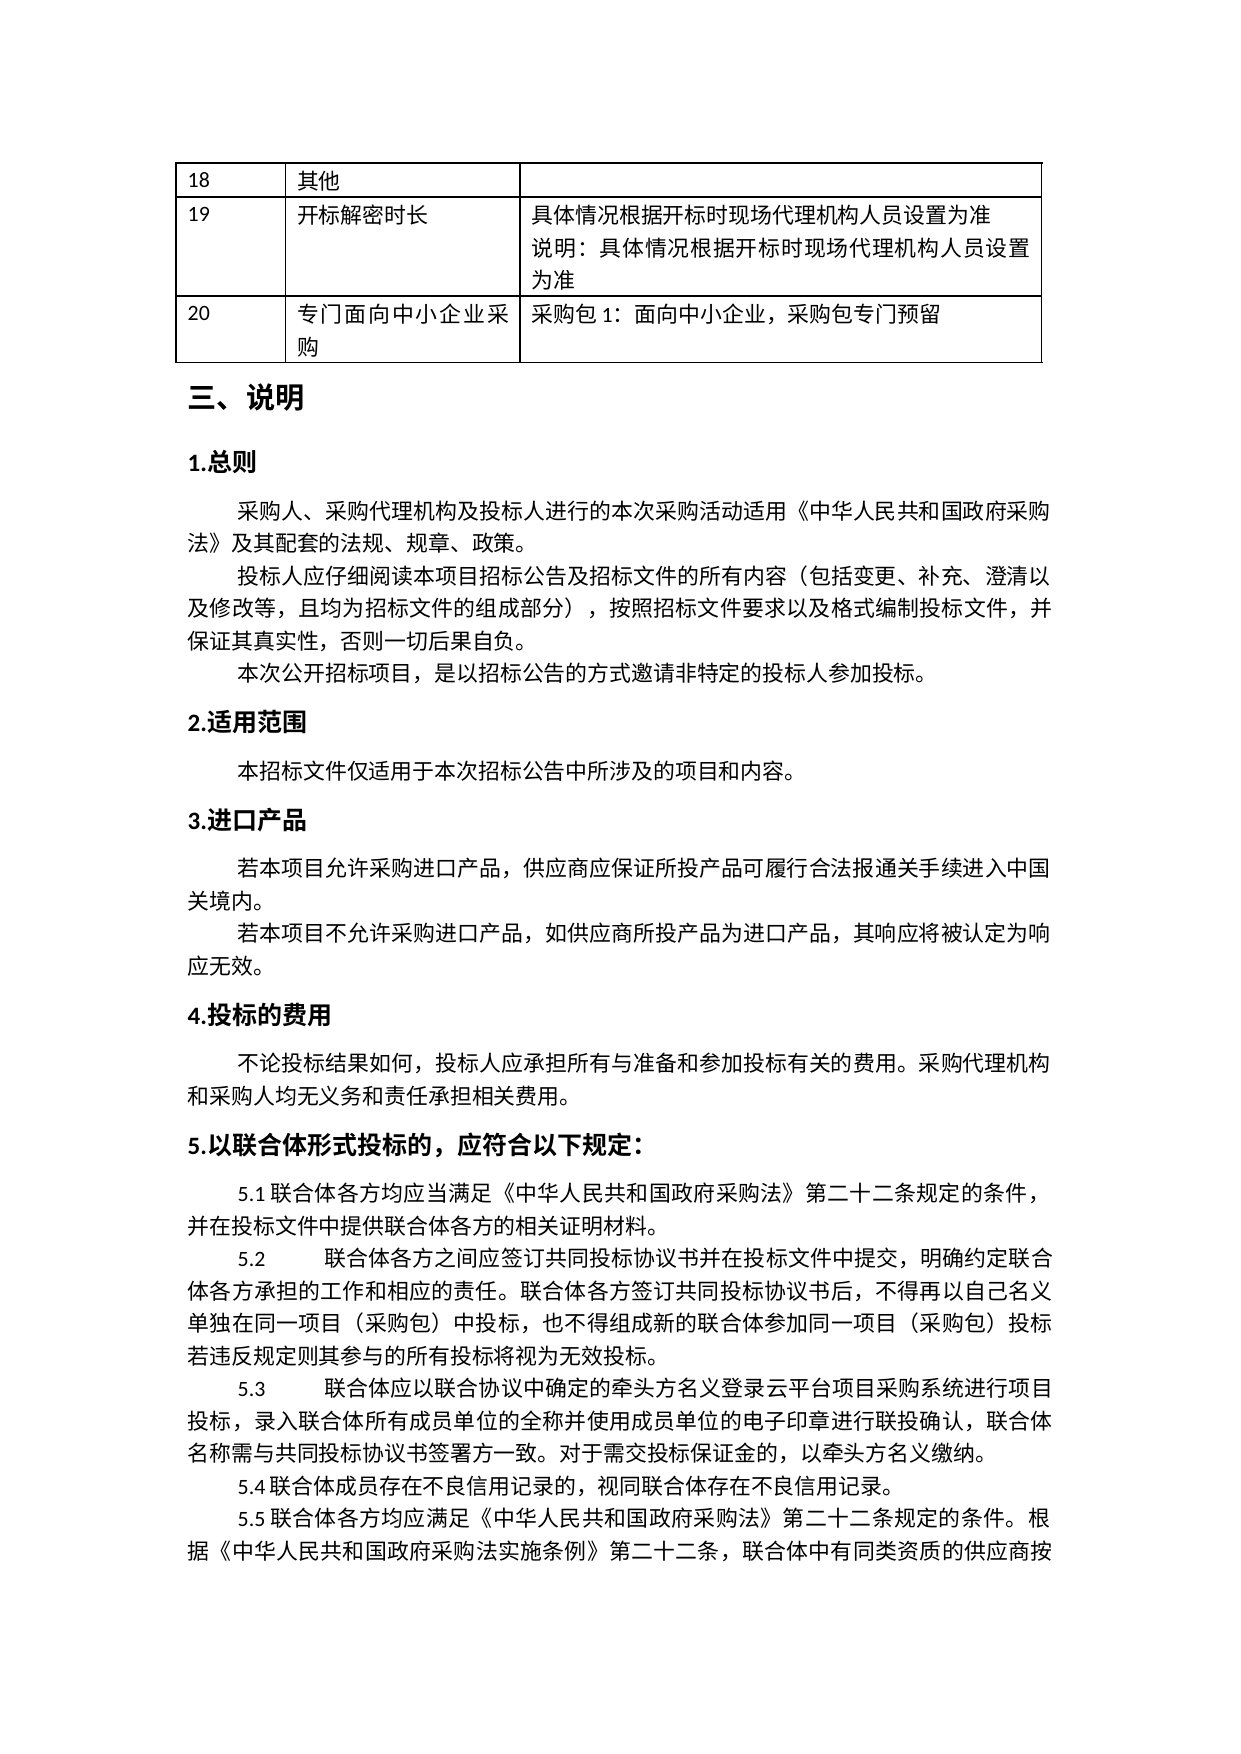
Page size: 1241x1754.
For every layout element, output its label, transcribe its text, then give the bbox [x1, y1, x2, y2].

table_cell 开标解密时长 [286, 198, 519, 295]
text 5.以联合体形式投标的，应符合以下规定： [187, 1111, 1053, 1176]
table_cell 其他 [286, 164, 519, 196]
table_cell 采购包1：面向中小企业，采购包专门预留 [521, 297, 1041, 362]
text 1.总则 [187, 428, 1053, 493]
text 不论投标结果如何，投标人应承担所有与准备和参加投标有关的费用。采购代理机构和采购人均无义务和责任承担相关费用。 [187, 1046, 1053, 1111]
table_cell 19 [177, 198, 285, 295]
text 5.4联合体成员存在不良信用记录的，视同联合体存在不良信用记录。 [187, 1468, 1053, 1501]
text 5.2 联合体各方之间应签订共同投标协议书并在投标文件中提交，明确约定联合体各方承担的工作和相应的责任。联合体各方签订共同投标协议书后，不得再以自己名义单独在同一项目（采购包）中投标，也不得组成新的联合体参加同一项目（采购包）投标，若违反规定则其参与的所有投标将视为无效投标。 [187, 1241, 1053, 1371]
table_cell 18 [177, 164, 285, 196]
text 5.3 联合体应以联合协议中确定的牵头方名义登录云平台项目采购系统进行项目投标，录入联合体所有成员单位的全称并使用成员单位的电子印章进行联投确认，联合体名称需与共同投标协议书签署方一致。对于需交投标保证金的，以牵头方名义缴纳。 [187, 1371, 1053, 1468]
text 4.投标的费用 [187, 981, 1053, 1046]
text 若本项目允许采购进口产品，供应商应保证所投产品可履行合法报通关手续进入中国关境内。 [187, 851, 1053, 916]
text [187, 1501, 1053, 1566]
text 5.1联合体各方均应当满足《中华人民共和国政府采购法》第二十二条规定的条件，并在投标文件中提供联合体各方的相关证明材料。 [187, 1176, 1053, 1241]
text 2.适用范围 [187, 688, 1053, 753]
text 采购人、采购代理机构及投标人进行的本次采购活动适用《中华人民共和国政府采购法》及其配套的法规、规章、政策。 [187, 493, 1053, 558]
text 若本项目不允许采购进口产品，如供应商所投产品为进口产品，其响应将被认定为响应无效。 [187, 916, 1053, 981]
text 3.进口产品 [187, 786, 1053, 851]
text 投标人应仔细阅读本项目招标公告及招标文件的所有内容（包括变更、补充、澄清以及修改等，且均为招标文件的组成部分），按照招标文件要求以及格式编制投标文件，并保证其真实性，否则一切后果自负。 [187, 558, 1053, 656]
table_cell [521, 164, 1041, 196]
table_cell 具体情况根据开标时现场代理机构人员设置为准 说明：具体情况根据开标时现场代理机构人员设置为准 [521, 198, 1041, 295]
table_cell 20 [177, 297, 285, 362]
table_cell 专门面向中小企业采购 [286, 297, 519, 362]
text 本次公开招标项目，是以招标公告的方式邀请非特定的投标人参加投标。 [187, 656, 1053, 688]
text 三、说明 [187, 363, 1053, 428]
text 本招标文件仅适用于本次招标公告中所涉及的项目和内容。 [187, 753, 1053, 786]
